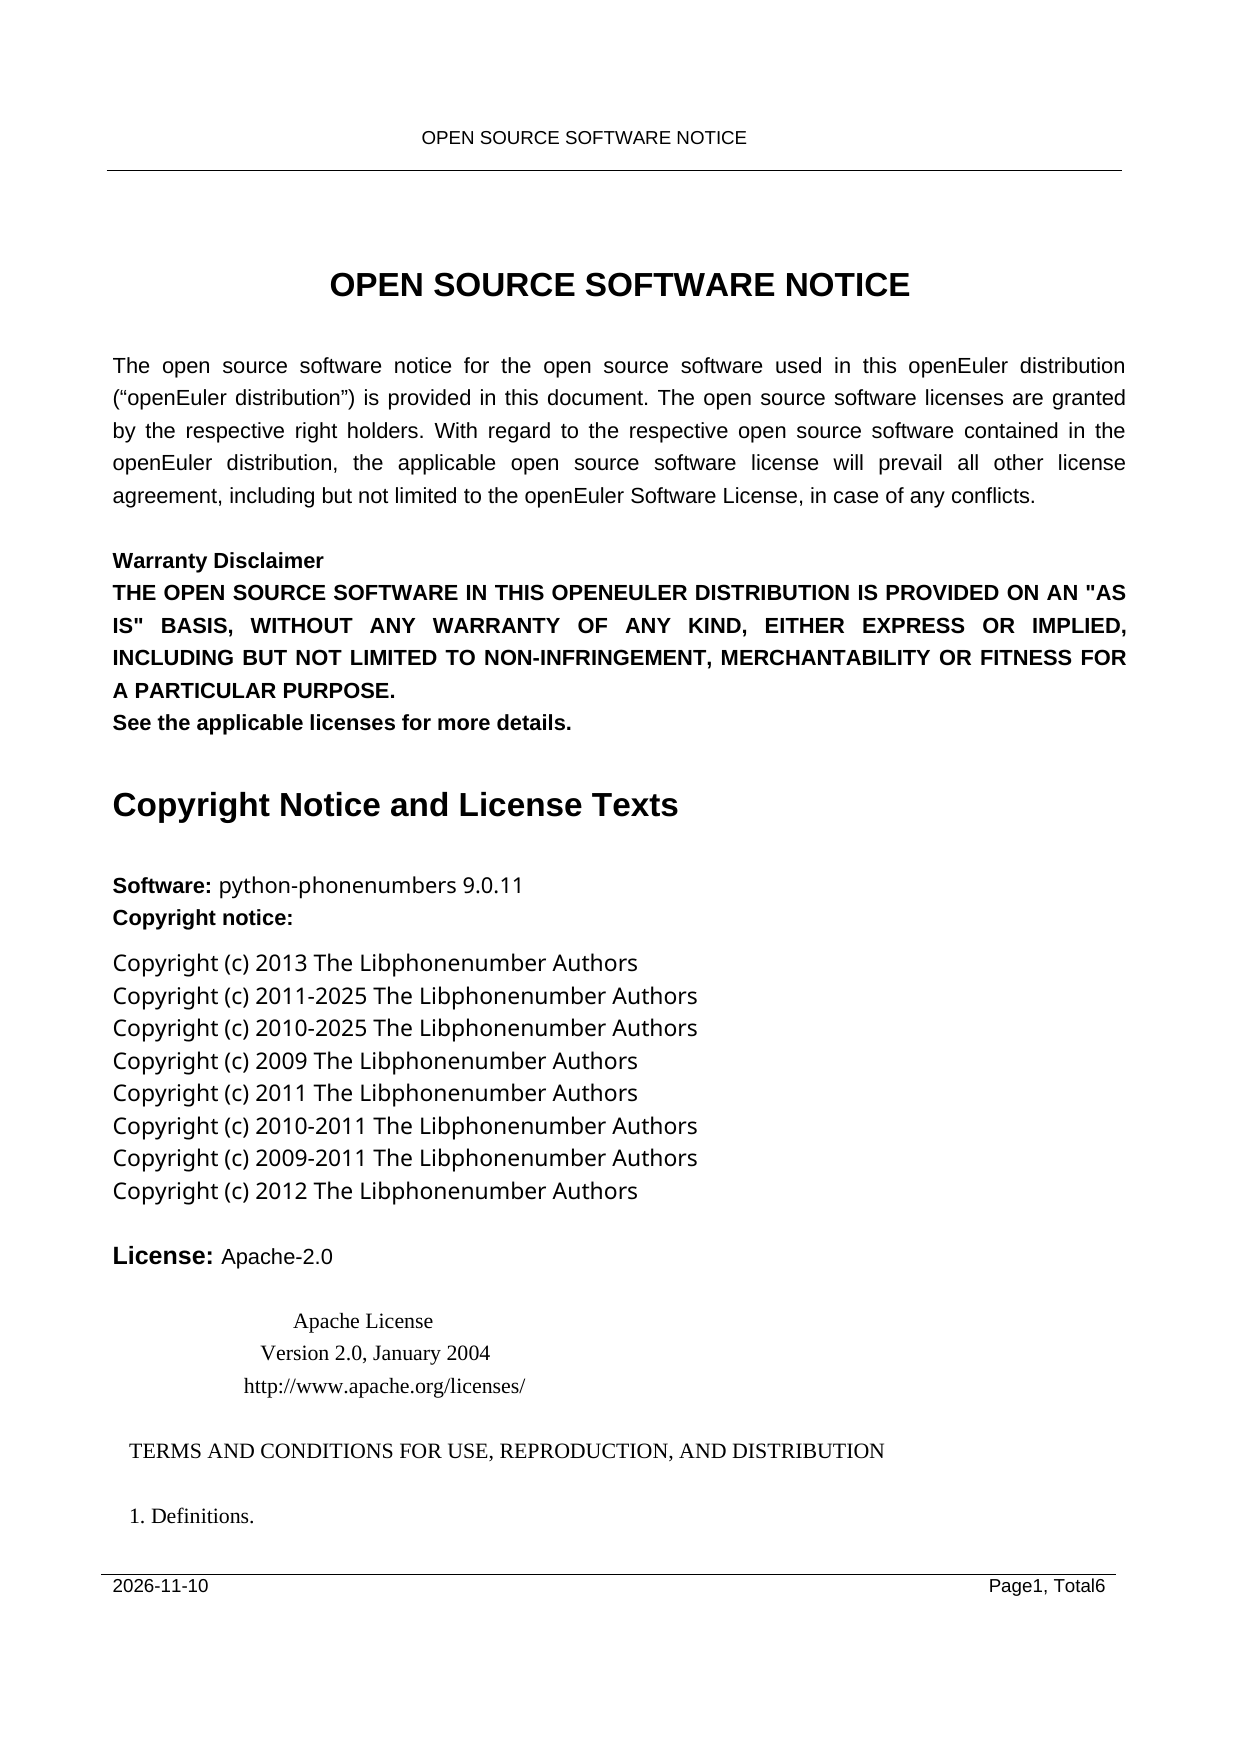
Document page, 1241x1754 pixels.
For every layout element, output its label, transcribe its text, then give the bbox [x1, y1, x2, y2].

text THE OPEN SOURCE SOFTWARE IN THIS OPENEULER DISTRIBUTION IS PROVIDED ON AN "AS IS" BASIS, WITHOUT ANY WARRANTY OF ANY KIND, EITHER EXPRESS OR IMPLIED, INCLUDING BUT NOT LIMITED TO NON-INFRINGEMENT, MERCHANTABILITY OR FITNESS FOR A PARTICULAR PURPOSE. See the applicable licenses for more details. [112, 576, 1128, 739]
text License: Apache-2.0 [112, 1239, 1128, 1272]
text Warranty Disclaimer [112, 544, 1128, 576]
text The open source software notice for the open source software used in this openEuler distribution (“openEuler distribution”) is provided in this document. The open source software licenses are granted by the respective right holders. With regard to the respective open source software contained in the openEuler distribution, the applicable open source software license will prevail all other license agreement, including but not limited to the openEuler Software License, in case of any conflicts. [112, 349, 1128, 511]
title Software: python-phonenumbers 9.0.11 [112, 869, 1128, 901]
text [112, 1272, 1128, 1532]
text Copyright Notice and License Texts [112, 771, 1128, 836]
text Copyright (c) 2013 The Libphonenumber Authors Copyright (c) 2011-2025 The Libphonenumber Authors Copyright (c) 2010-2025 The Libphonenumber Authors Copyright (c) 2009 The Libphonenumber Authors Copyright (c) 2011 The Libphonenumber Authors Copyright (c) 2010-2011 The Libphonenumber Authors Copyright (c) 2009-2011 The Libphonenumber Authors Copyright (c) 2012 The Libphonenumber Authors [112, 947, 1128, 1239]
text OPEN SOURCE SOFTWARE NOTICE [112, 251, 1128, 316]
text Copyright notice: [112, 901, 1128, 934]
